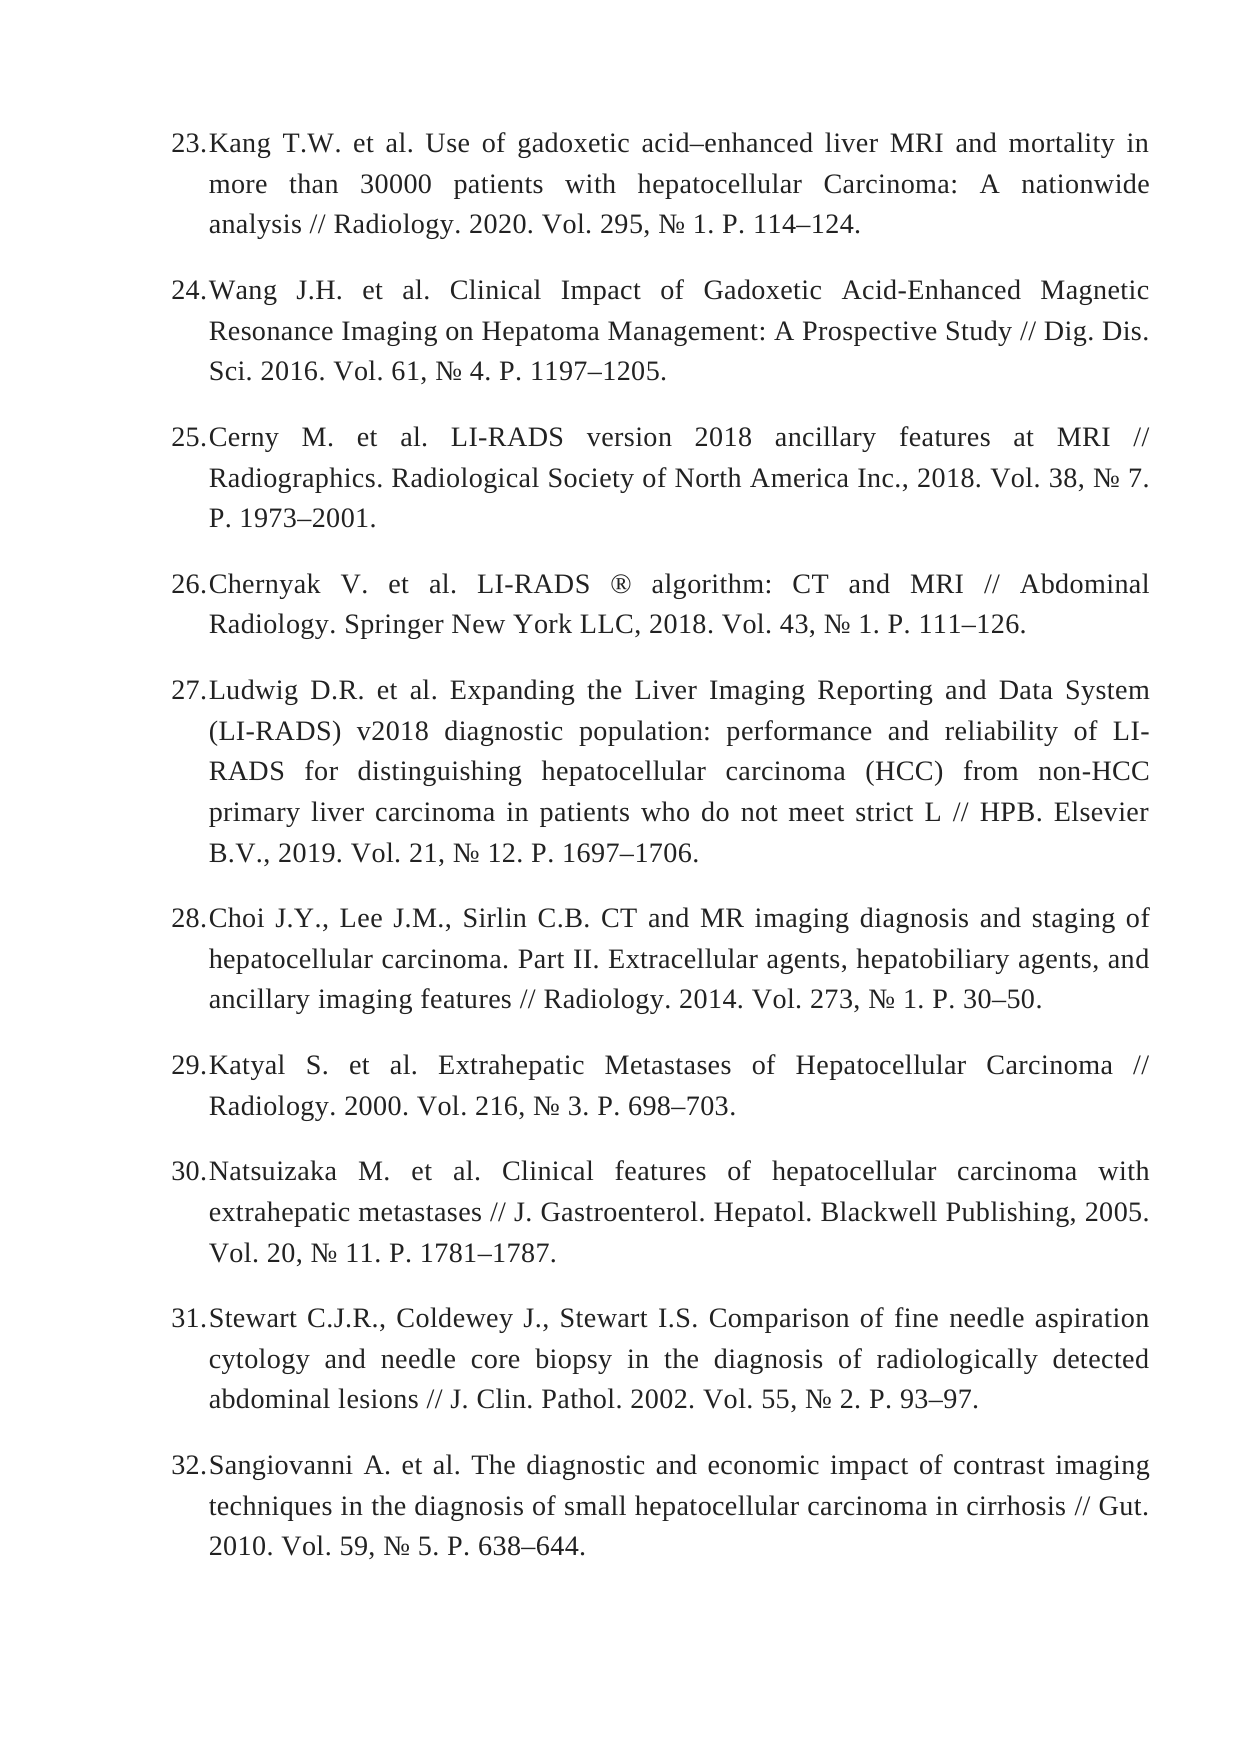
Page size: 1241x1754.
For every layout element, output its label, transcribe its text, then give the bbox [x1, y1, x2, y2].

list Kang T.W. et al. Use of gadoxetic acid–enhanced liver MRI and mortality in more than 30000 patients with hepatocellular Carcinoma: A nationwide analysis // Radiology. 2020. Vol. 295, № 1. P. 114–124. [171, 118, 1152, 240]
list Sangiovanni A. et al. The diagnostic and economic impact of contrast imaging techniques in the diagnosis of small hepatocellular carcinoma in cirrhosis // Gut. 2010. Vol. 59, № 5. P. 638–644. [171, 1440, 1152, 1562]
list Stewart C.J.R., Coldewey J., Stewart I.S. Comparison of fine needle aspiration cytology and needle core biopsy in the diagnosis of radiologically detected abdominal lesions // J. Clin. Pathol. 2002. Vol. 55, № 2. P. 93–97. [171, 1293, 1152, 1415]
list Chernyak V. et al. LI-RADS ® algorithm: CT and MRI // Abdominal Radiology. Springer New York LLC, 2018. Vol. 43, № 1. P. 111–126. [171, 559, 1152, 640]
list Katyal S. et al. Extrahepatic Metastases of Hepatocellular Carcinoma // Radiology. 2000. Vol. 216, № 3. P. 698–703. [171, 1040, 1152, 1121]
list Wang J.H. et al. Clinical Impact of Gadoxetic Acid-Enhanced Magnetic Resonance Imaging on Hepatoma Management: A Prospective Study // Dig. Dis. Sci. 2016. Vol. 61, № 4. P. 1197–1205. [171, 265, 1152, 387]
list Cerny M. et al. LI-RADS version 2018 ancillary features at MRI // Radiographics. Radiological Society of North America Inc., 2018. Vol. 38, № 7. P. 1973–2001. [171, 412, 1152, 534]
list Choi J.Y., Lee J.M., Sirlin C.B. CT and MR imaging diagnosis and staging of hepatocellular carcinoma. Part II. Extracellular agents, hepatobiliary agents, and ancillary imaging features // Radiology. 2014. Vol. 273, № 1. P. 30–50. [171, 893, 1152, 1015]
list Natsuizaka M. et al. Clinical features of hepatocellular carcinoma with extrahepatic metastases // J. Gastroenterol. Hepatol. Blackwell Publishing, 2005. Vol. 20, № 11. P. 1781–1787. [171, 1146, 1152, 1268]
list Ludwig D.R. et al. Expanding the Liver Imaging Reporting and Data System (LI-RADS) v2018 diagnostic population: performance and reliability of LI-RADS for distinguishing hepatocellular carcinoma (HCC) from non-HCC primary liver carcinoma in patients who do not meet strict L // HPB. Elsevier B.V., 2019. Vol. 21, № 12. P. 1697–1706. [171, 665, 1152, 868]
